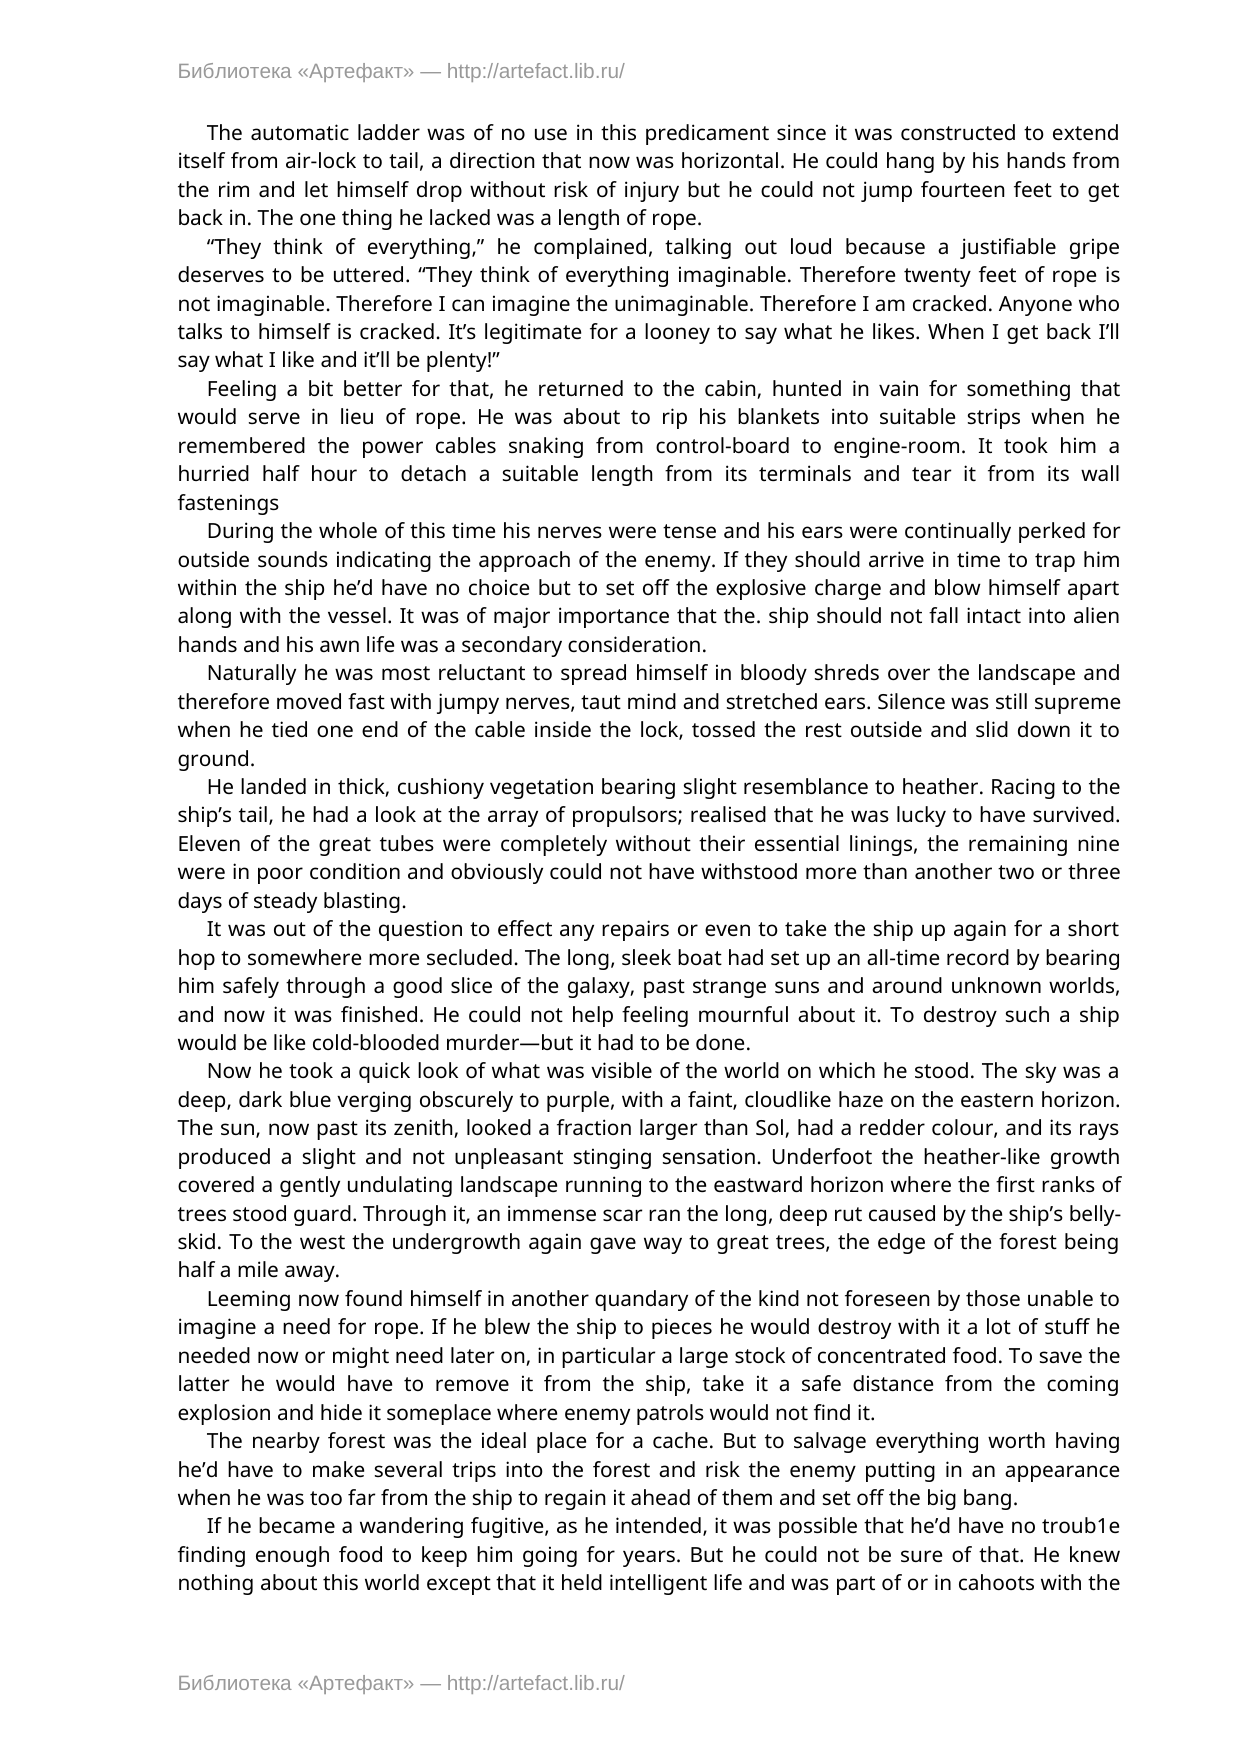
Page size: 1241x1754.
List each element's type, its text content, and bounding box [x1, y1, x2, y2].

text “They think of everything,” he complained, talking out loud because a justifiable gripe deserves to be uttered. “They think of everything imaginable. Therefore twenty feet of rope is not imaginable. Therefore I can imagine the unimaginable. Therefore I am cracked. Anyone who talks to himself is cracked. It’s legitimate for a looney to say what he likes. When I get back I’ll say what I like and it’ll be plenty!” [177, 232, 1122, 374]
text It was out of the question to effect any repairs or even to take the ship up again for a short hop to somewhere more secluded. The long, sleek boat had set up an all-time record by bearing him safely through a good slice of the galaxy, past strange suns and around unknown worlds, and now it was finished. He could not help feeling mournful about it. To destroy such a ship would be like cold-blooded murder—but it had to be done. [177, 914, 1122, 1057]
text The automatic ladder was of no use in this predicament since it was constructed to extend itself from air-lock to tail, a direction that now was horizontal. He could hang by his hands from the rim and let himself drop without risk of injury but he could not jump fourteen feet to get back in. The one thing he lacked was a length of rope. [177, 118, 1122, 232]
text Leeming now found himself in another quandary of the kind not foreseen by those unable to imagine a need for rope. If he blew the ship to pieces he would destroy with it a lot of stuff he needed now or might need later on, in particular a large stock of concentrated food. To save the latter he would have to remove it from the ship, take it a safe distance from the coming explosion and hide it someplace where enemy patrols would not find it. [177, 1284, 1122, 1426]
text Now he took a quick look of what was visible of the world on which he stood. The sky was a deep, dark blue verging obscurely to purple, with a faint, cloudlike haze on the eastern horizon. The sun, now past its zenith, looked a fraction larger than Sol, had a redder colour, and its rays produced a slight and not unpleasant stinging sensation. Underfoot the heather-like growth covered a gently undulating landscape running to the eastward horizon where the first ranks of trees stood guard. Through it, an immense scar ran the long, deep rut caused by the ship’s belly-skid. To the west the undergrowth again gave way to great trees, the edge of the forest being half a mile away. [177, 1057, 1122, 1284]
text Feeling a bit better for that, he returned to the cabin, hunted in vain for something that would serve in lieu of rope. He was about to rip his blankets into suitable strips when he remembered the power cables snaking from control-board to engine-room. It took him a hurried half hour to detach a suitable length from its terminals and tear it from its wall fastenings [177, 374, 1122, 516]
text During the whole of this time his nerves were tense and his ears were continually perked for outside sounds indicating the approach of the enemy. If they should arrive in time to trap him within the ship he’d have no choice but to set off the explosive charge and blow himself apart along with the vessel. It was of major importance that the. ship should not fall intact into alien hands and his awn life was a secondary consideration. [177, 516, 1122, 658]
text The nearby forest was the ideal place for a cache. But to salvage everything worth having he’d have to make several trips into the forest and risk the enemy putting in an appearance when he was too far from the ship to regain it ahead of them and set off the big bang. [177, 1426, 1122, 1512]
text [177, 1512, 1122, 1597]
text Naturally he was most reluctant to spread himself in bloody shreds over the landscape and therefore moved fast with jumpy nerves, taut mind and stretched ears. Silence was still supreme when he tied one end of the cable inside the lock, tossed the rest outside and slid down it to ground. [177, 658, 1122, 772]
text He landed in thick, cushiony vegetation bearing slight resemblance to heather. Racing to the ship’s tail, he had a look at the array of propulsors; realised that he was lucky to have survived. Eleven of the great tubes were completely without their essential linings, the remaining nine were in poor condition and obviously could not have withstood more than another two or three days of steady blasting. [177, 772, 1122, 914]
